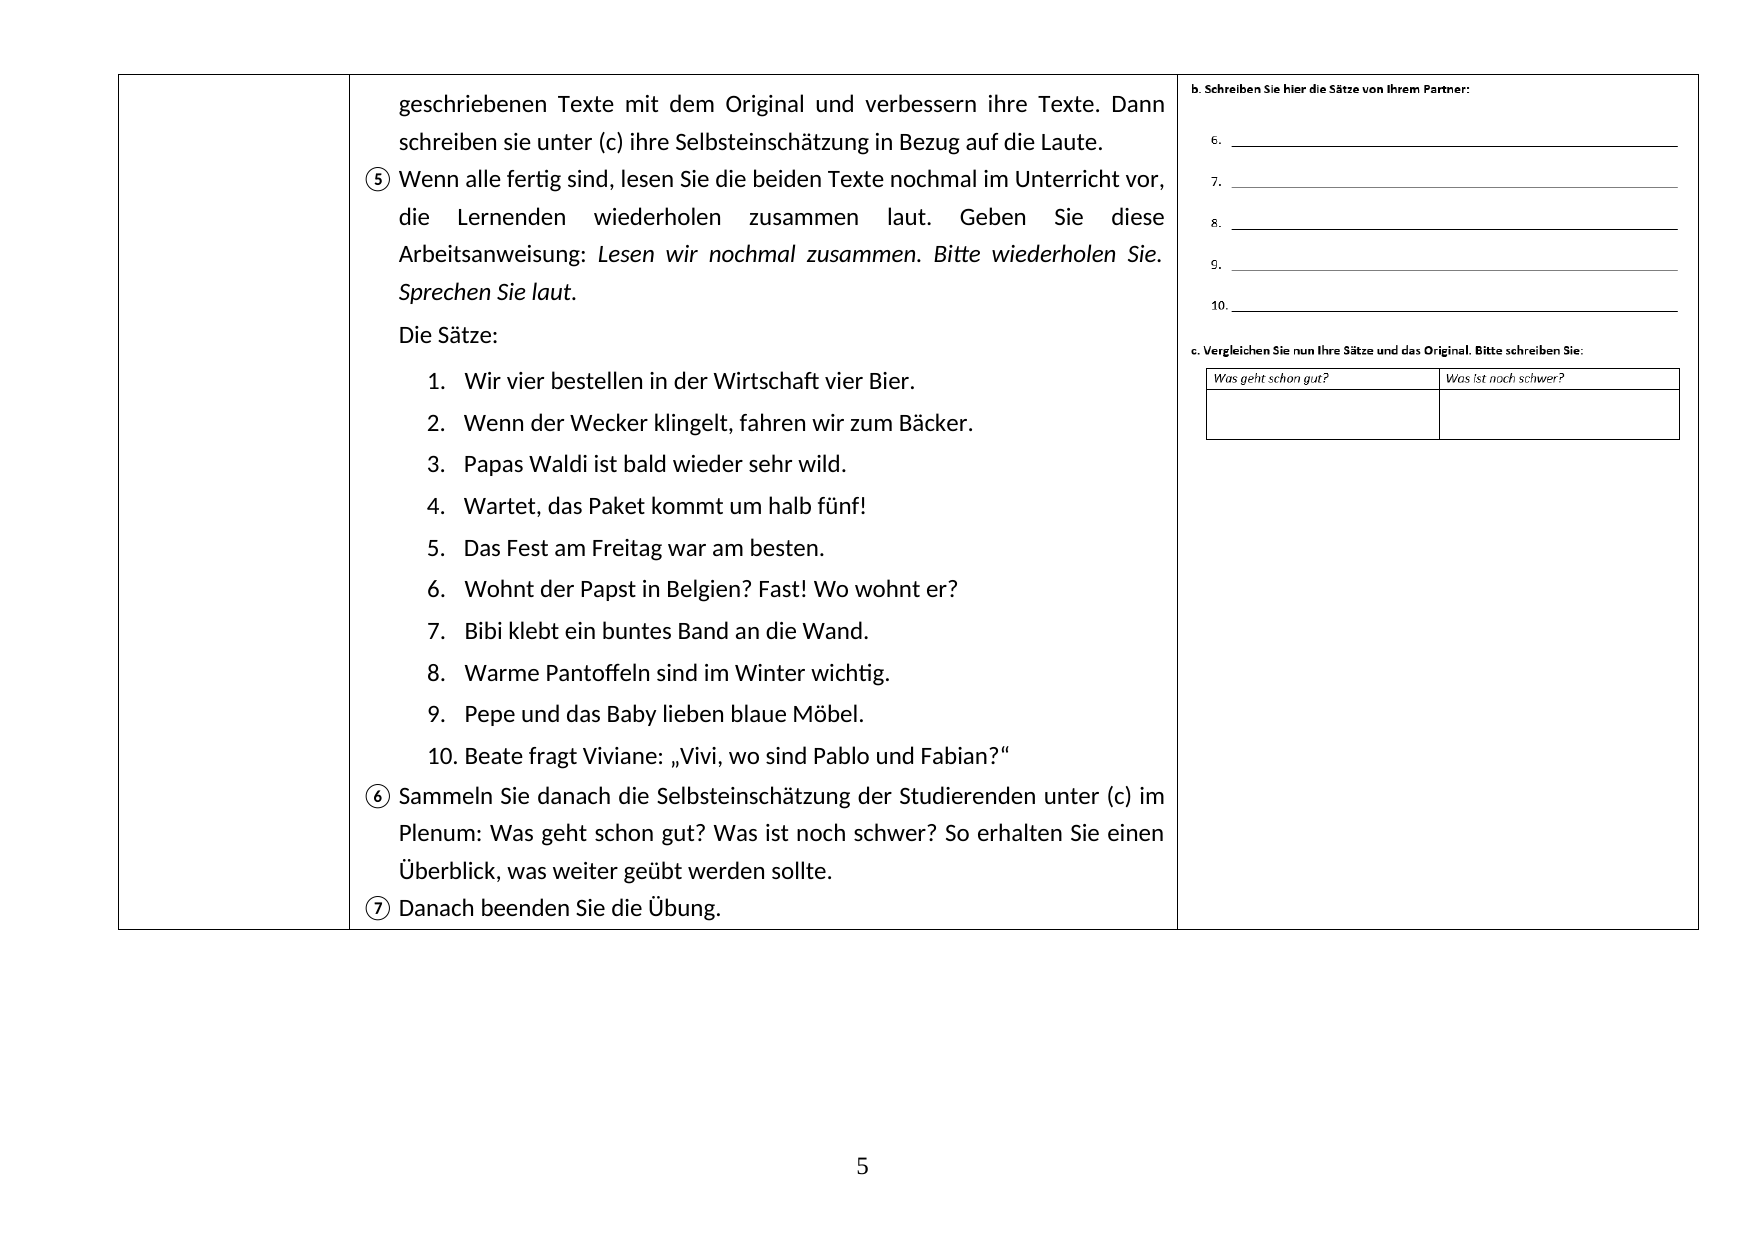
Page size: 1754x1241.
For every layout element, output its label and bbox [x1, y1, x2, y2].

table_cell [119, 75, 349, 929]
picture [1188, 81, 1683, 444]
table_cell [350, 75, 1177, 929]
table_cell [1178, 75, 1698, 929]
